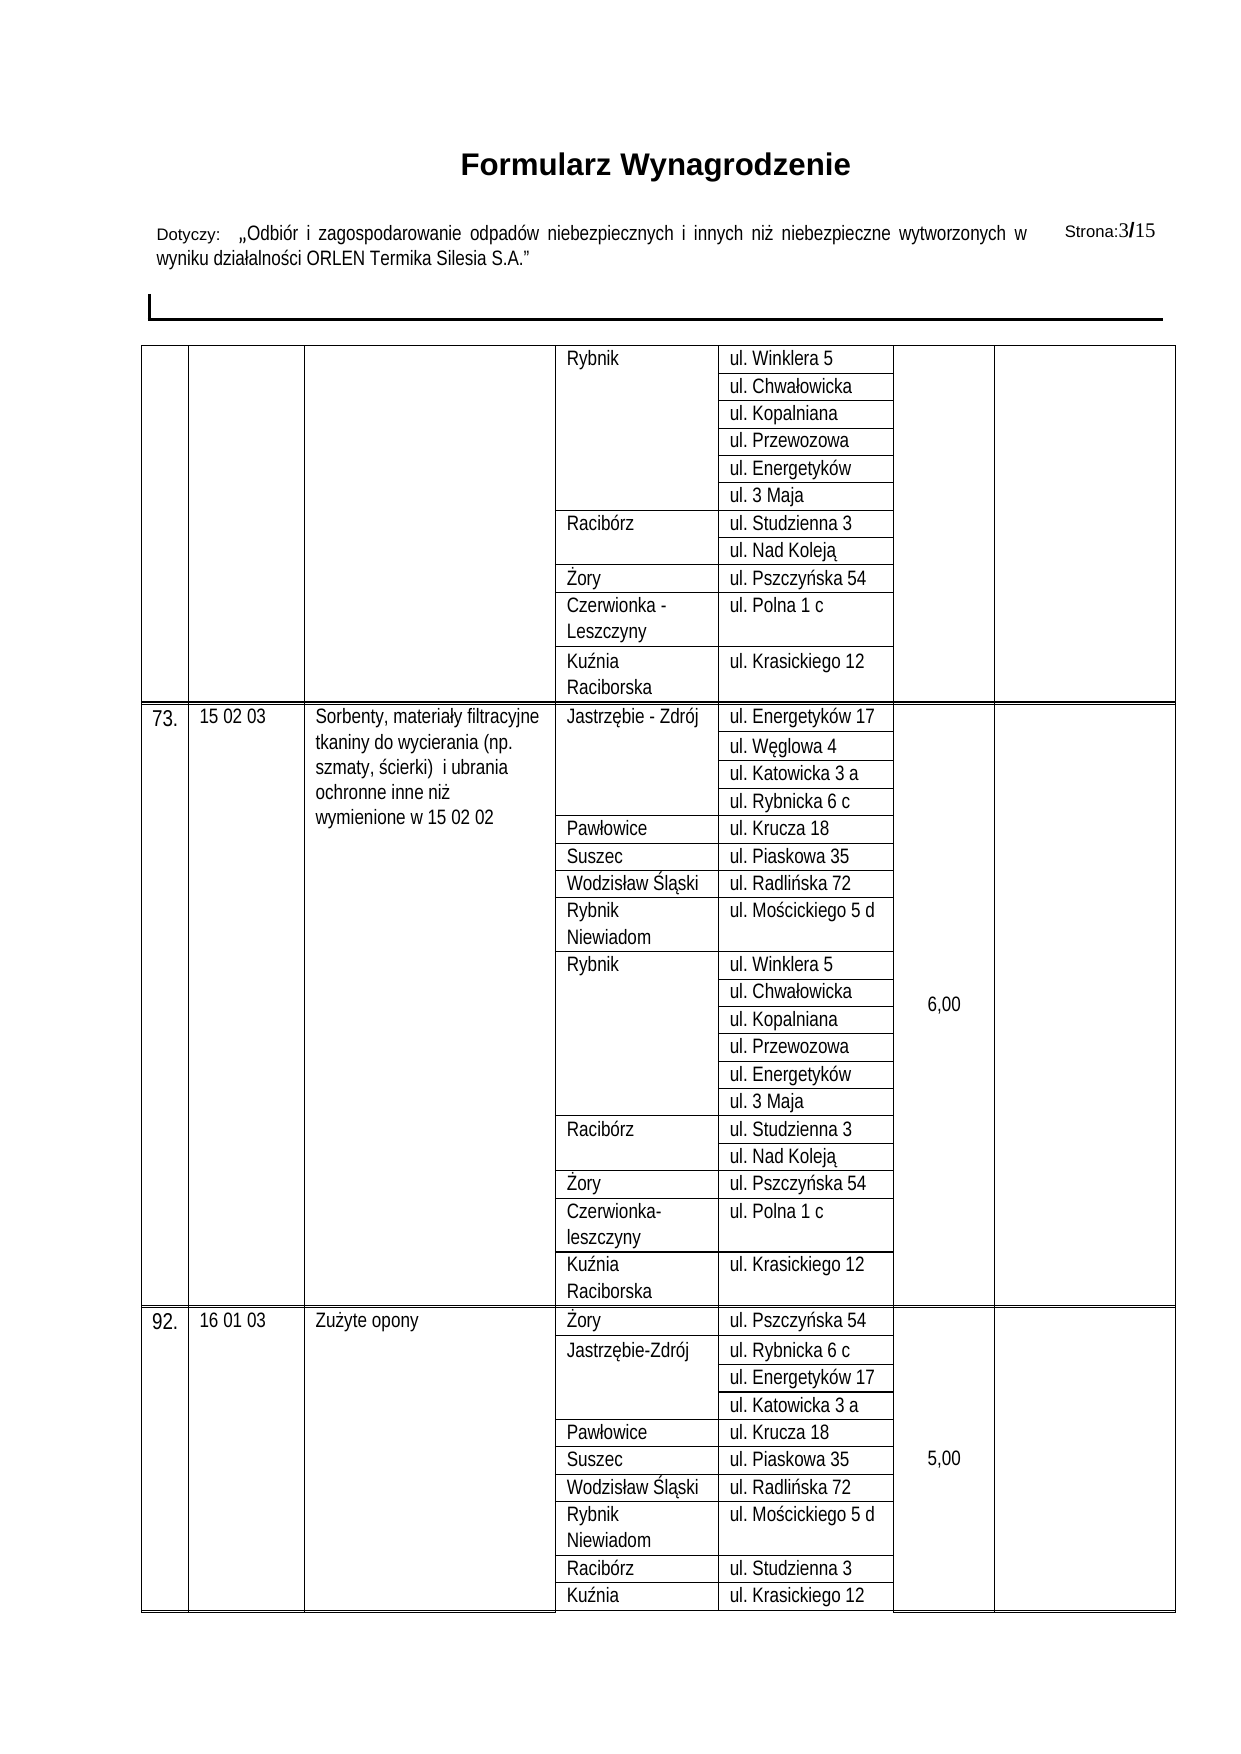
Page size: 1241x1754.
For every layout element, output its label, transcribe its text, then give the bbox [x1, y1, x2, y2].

table_cell ul. Studzienna 3 [719, 1556, 893, 1582]
table_cell Żory [556, 1171, 718, 1198]
table_cell ul. Krasickiego 12 [719, 1253, 893, 1305]
table_cell Pawłowice [556, 816, 718, 842]
table_cell Kuźnia Raciborska [556, 647, 718, 701]
table_cell ul. Pszczyńska 54 [719, 1171, 893, 1198]
table_cell Racibórz [556, 1116, 718, 1170]
table_cell ul. Radlińska 72 [719, 1475, 893, 1501]
table_cell ul. Winklera 5 [719, 346, 893, 373]
table_cell ul. Katowicka 3 a [719, 761, 893, 788]
table_cell Rybnik [556, 952, 718, 1115]
table_cell ul. Polna 1 c [719, 593, 893, 646]
table_cell [995, 1308, 1175, 1609]
table_cell Kuźnia Raciborska [556, 1583, 718, 1609]
table_cell [142, 705, 188, 1305]
table_cell Racibórz [556, 511, 718, 564]
table_cell ul. Katowicka 3 a [719, 1393, 893, 1419]
table_cell Suszec [556, 844, 718, 870]
table_cell ul. Krasickiego 12 [719, 1583, 893, 1609]
table_cell ul. Chwałowicka [719, 980, 893, 1006]
table_cell [142, 1308, 188, 1609]
table_cell ul. Nad Koleją [719, 1144, 893, 1170]
table_cell ul. Mościckiego 5 d [719, 1502, 893, 1555]
table_cell ul. Winklera 5 [719, 952, 893, 978]
table_cell ul. Rybnicka 6 c [719, 789, 893, 815]
table_cell Żory [556, 1308, 718, 1334]
table_cell ul. Krasickiego 12 [719, 647, 893, 701]
table_cell ul. Pszczyńska 54 [719, 565, 893, 592]
table_cell ul. 3 Maja [719, 1089, 893, 1115]
table_cell ul. Energetyków 17 [719, 1365, 893, 1391]
table_cell ul. Energetyków [719, 456, 893, 482]
table_cell Rybnik Niewiadom [556, 898, 718, 951]
table_cell ul. Studzienna 3 [719, 511, 893, 537]
table_cell 6,00 [894, 705, 994, 1305]
table_cell ul. Przewozowa [719, 1034, 893, 1061]
table_cell ul. Polna 1 c [719, 1199, 893, 1251]
table_cell Czerwionka -Leszczyny [556, 593, 718, 646]
table_cell 5,00 [894, 1308, 994, 1609]
table_cell ul. Węglowa 4 [719, 732, 893, 760]
table_cell Pawłowice [556, 1420, 718, 1446]
table_cell Zużyte opony [305, 1308, 555, 1609]
table_cell 16 01 03 [189, 1308, 304, 1609]
table_cell Racibórz [556, 1556, 718, 1582]
table_cell ul. Radlińska 72 [719, 871, 893, 897]
table_cell Czerwionka- leszczyny [556, 1199, 718, 1251]
table_cell Żory [556, 565, 718, 592]
table_cell 15 02 03 [189, 705, 304, 1305]
table_cell ul. Mościckiego 5 d [719, 898, 893, 951]
table_cell Wodzisław Śląski [556, 1475, 718, 1501]
table_cell Wodzisław Śląski [556, 871, 718, 897]
table_cell Rybnik Niewiadom [556, 1502, 718, 1555]
table_cell ul. Przewozowa [719, 429, 893, 455]
table_cell Kuźnia Raciborska [556, 1253, 718, 1305]
table_cell ul. Piaskowa 35 [719, 844, 893, 870]
table_cell ul. Pszczyńska 54 [719, 1308, 893, 1334]
table_cell ul. Energetyków 17 [719, 705, 893, 731]
table_cell ul. Kopalniana [719, 401, 893, 427]
table_cell ul. Rybnicka 6 c [719, 1336, 893, 1364]
table_cell ul. Chwałowicka [719, 374, 893, 400]
table_cell Sorbenty, materiały filtracyjne tkaniny do wycierania (np. szmaty, ścierki) i ubrania ochronne inne niż wymienione w 15 02 02 [305, 705, 555, 1305]
table_cell ul. 3 Maja [719, 483, 893, 509]
table_cell Rybnik [556, 346, 718, 509]
table_cell ul. Energetyków [719, 1062, 893, 1088]
table_cell ul. Krucza 18 [719, 816, 893, 842]
table_cell Jastrzębie - Zdrój [556, 705, 718, 815]
table_cell ul. Krucza 18 [719, 1420, 893, 1446]
table_cell ul. Nad Koleją [719, 538, 893, 564]
table_cell Suszec [556, 1447, 718, 1474]
table_cell ul. Studzienna 3 [719, 1116, 893, 1143]
table_cell Jastrzębie-Zdrój [556, 1336, 718, 1419]
table_cell [995, 705, 1175, 1305]
table_cell ul. Kopalniana [719, 1007, 893, 1033]
table_cell ul. Piaskowa 35 [719, 1447, 893, 1474]
